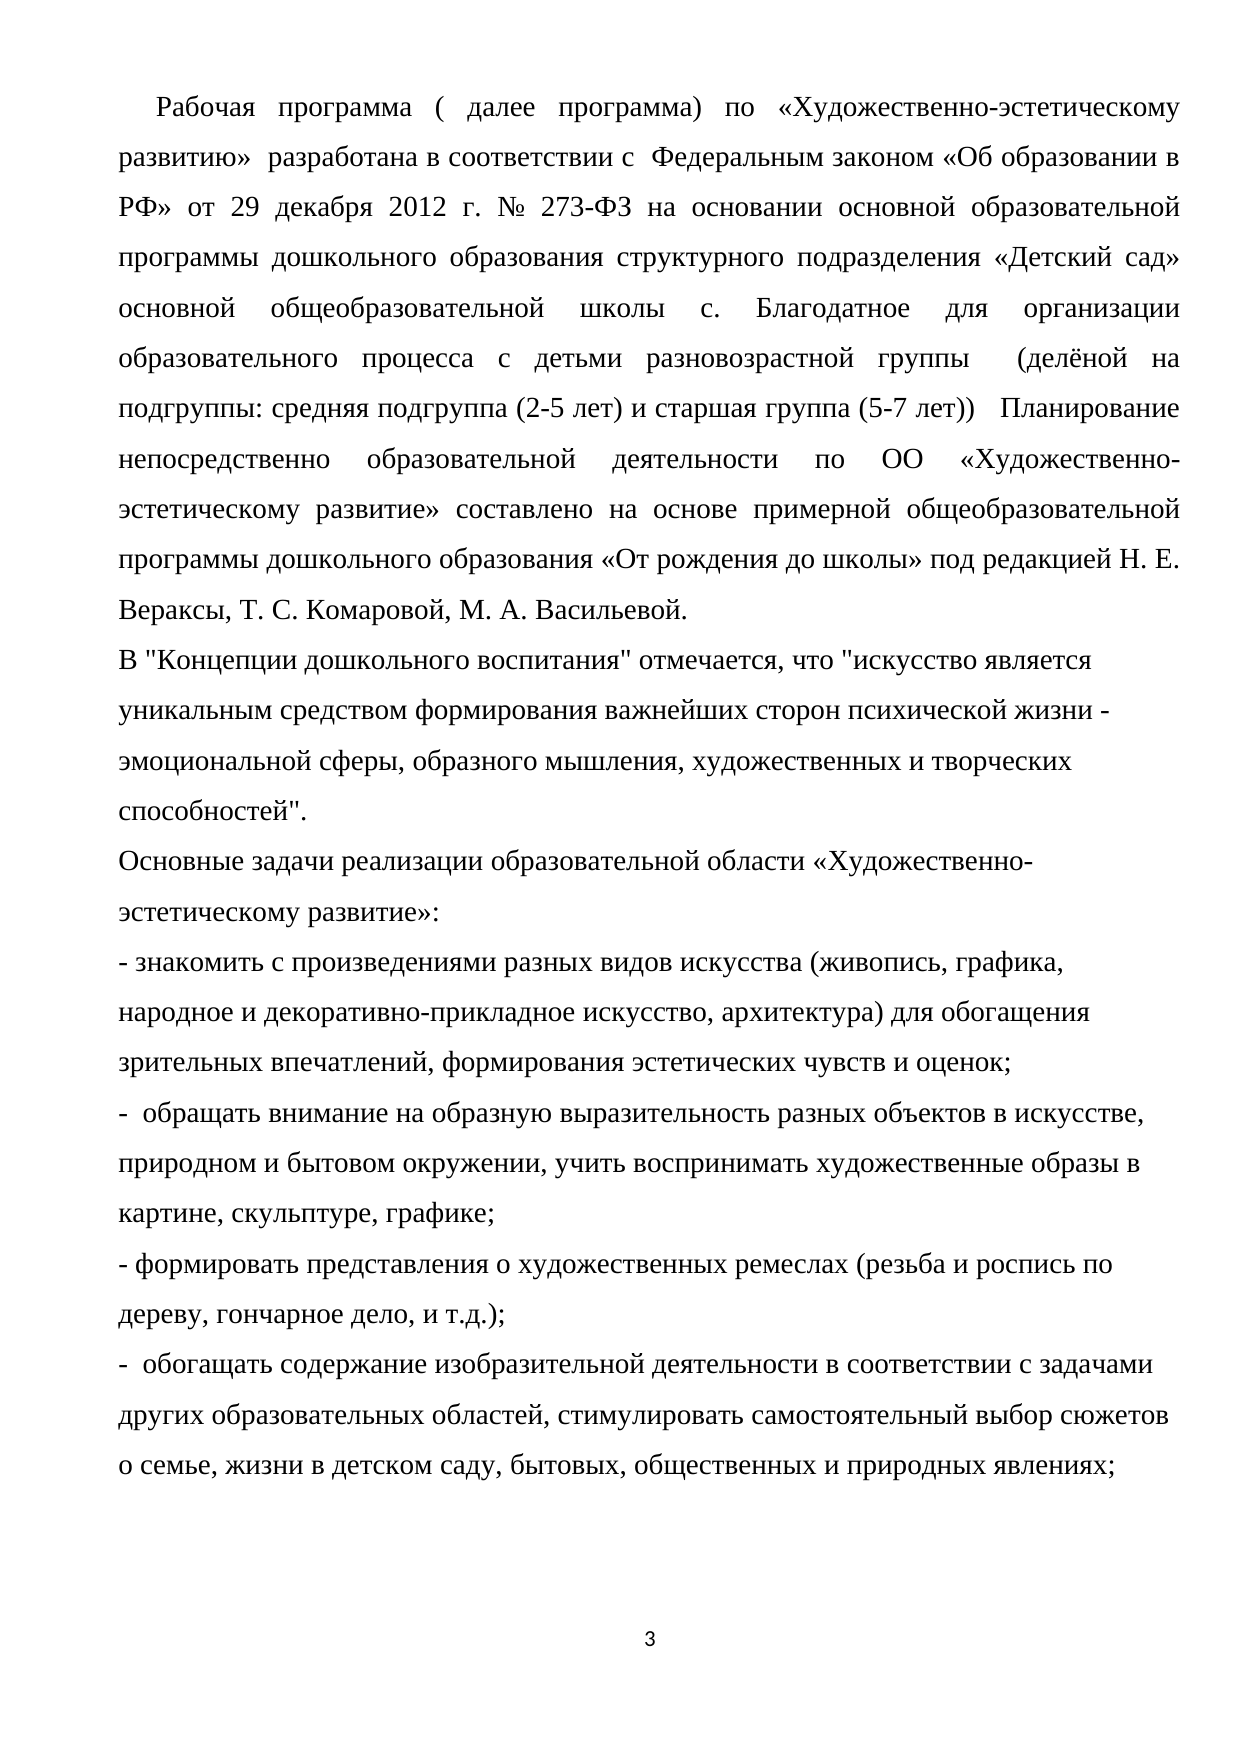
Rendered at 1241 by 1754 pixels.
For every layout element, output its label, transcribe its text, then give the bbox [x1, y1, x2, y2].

text Рабочая программа ( далее программа) по «Художественно-эстетическому развитию» разработана в соответствии с Федеральным законом «Об образовании в РФ» от 29 декабря 2012 г. № 273-ФЗ на основании основной образовательной программы дошкольного образования структурного подразделения «Детский сад» основной общеобразовательной школы с. Благодатное для организации образовательного процесса с детьми разновозрастной группы (делёной на подгруппы: средняя подгруппа (2-5 лет) и старшая группа (5-7 лет)) Планирование непосредственно образовательной деятельности по ОО «Художественно-эстетическому развитие» составлено на основе примерной общеобразовательной программы дошкольного образования «От рождения до школы» под редакцией Н. Е. Вераксы, Т. С. Комаровой, М. А. Васильевой. [118, 89, 1181, 625]
text - формировать представления о художественных ремеслах (резьба и роспись по дереву, гончарное дело, и т.д.); [118, 1246, 1181, 1330]
text - знакомить с произведениями разных видов искусства (живопись, графика, народное и декоративно-прикладное искусство, архитектура) для обогащения зрительных впечатлений, формирования эстетических чувств и оценок; [118, 944, 1181, 1078]
text - обогащать содержание изобразительной деятельности в соответствии с задачами других образовательных областей, стимулировать самостоятельный выбор сюжетов о семье, жизни в детском саду, бытовых, общественных и природных явлениях; [118, 1346, 1181, 1481]
text - обращать внимание на образную выразительность разных объектов в искусстве, природном и бытовом окружении, учить воспринимать художественные образы в картине, скульптуре, графике; [118, 1095, 1181, 1229]
text В "Концепции дошкольного воспитания" отмечается, что "искусство является уникальным средством формирования важнейших сторон психической жизни - эмоциональной сферы, образного мышления, художественных и творческих способностей". [118, 642, 1181, 827]
text Основные задачи реализации образовательной области «Художественно-эстетическому развитие»: [118, 843, 1181, 927]
